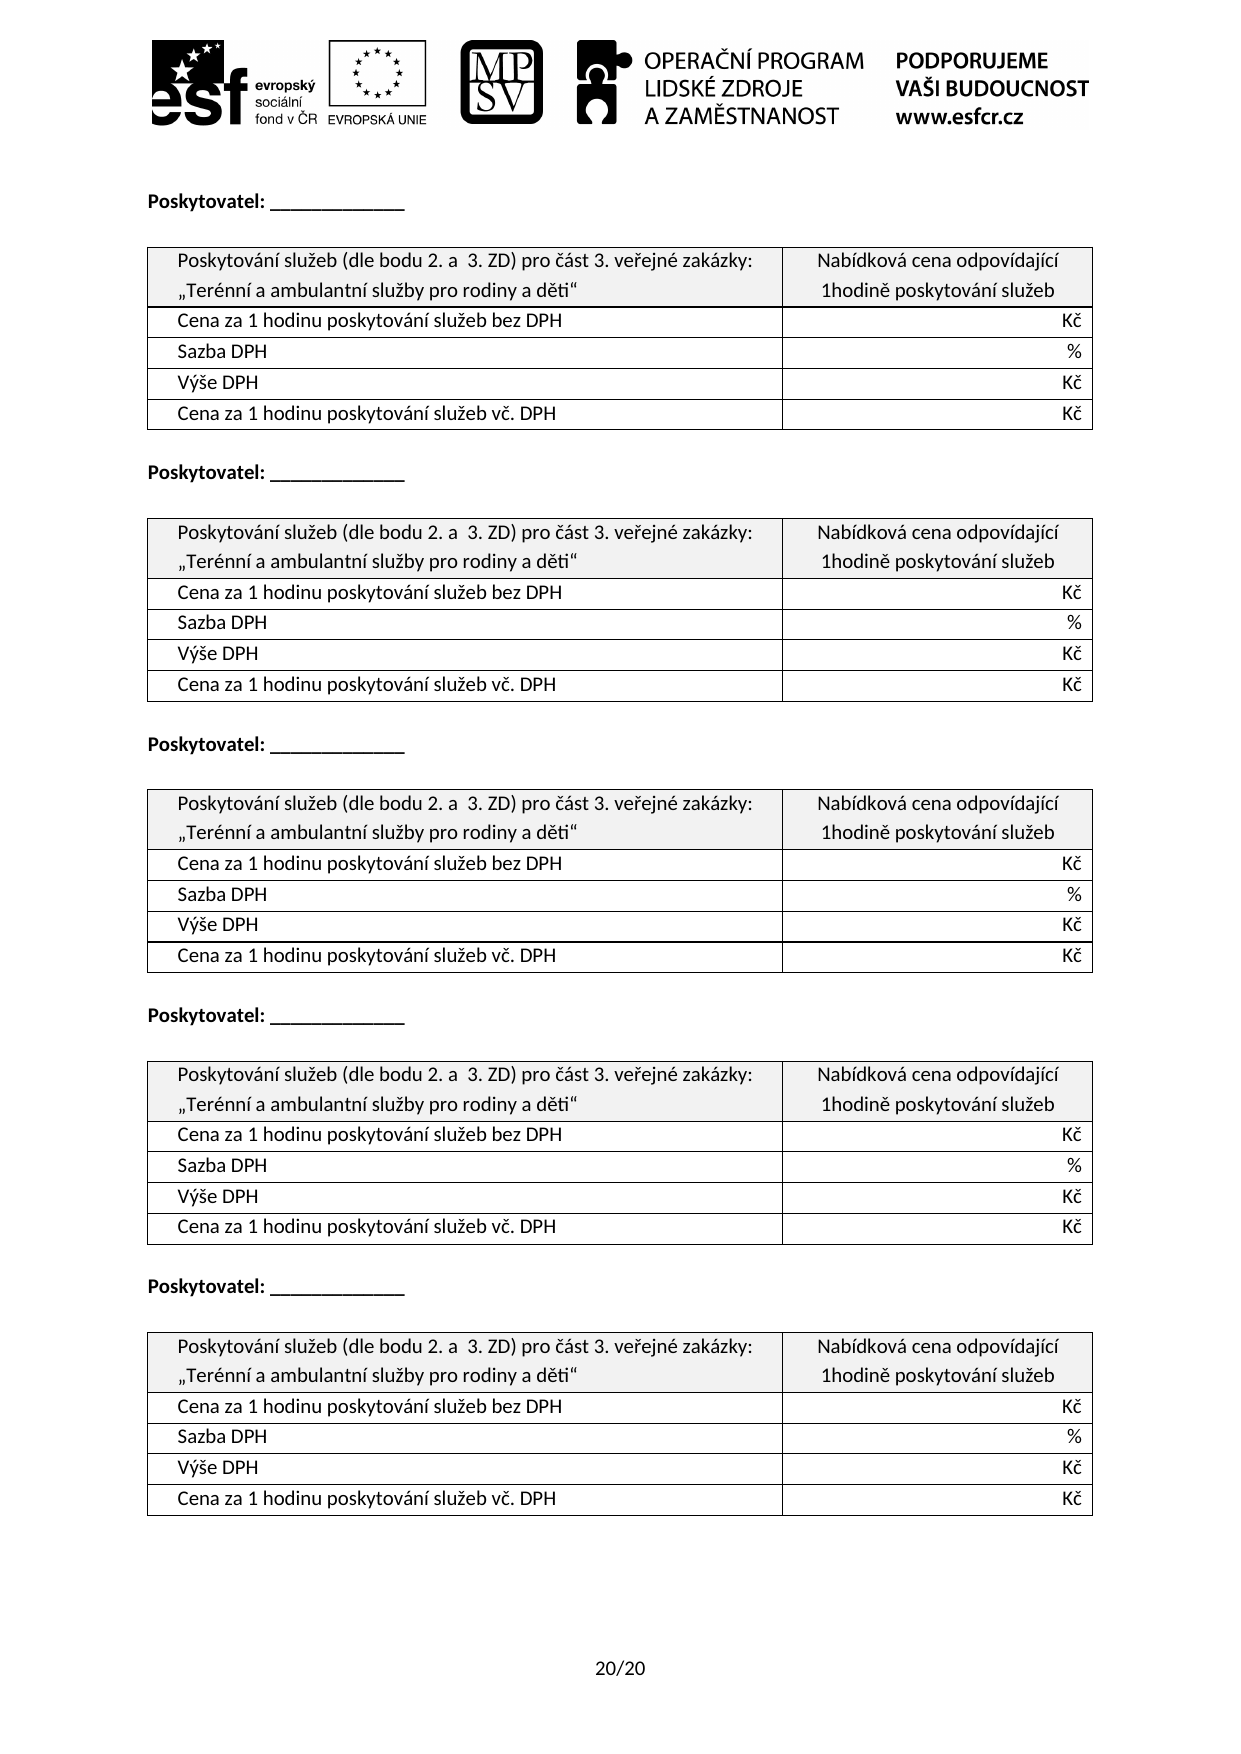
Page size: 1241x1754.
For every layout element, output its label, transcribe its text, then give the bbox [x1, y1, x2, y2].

text Poskytovatel: _____________ [148, 188, 1092, 214]
table_cell Kč [783, 579, 1092, 608]
text Poskytovatel: _____________ [148, 731, 1092, 756]
table_cell Cena za 1 hodinu poskytování služeb vč. DPH [148, 943, 782, 972]
table_cell Sazba DPH [148, 881, 782, 911]
table_cell Výše DPH [148, 1183, 782, 1213]
table_cell Kč [783, 308, 1092, 337]
table_cell Kč [783, 1183, 1092, 1213]
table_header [148, 248, 782, 306]
text Poskytovatel: _____________ [148, 459, 1092, 485]
table_cell Cena za 1 hodinu poskytování služeb bez DPH [148, 1122, 782, 1151]
text Poskytovatel: _____________ [148, 1274, 1092, 1299]
text Poskytovatel: _____________ [148, 1002, 1092, 1028]
table_cell Kč [783, 1214, 1092, 1243]
table_cell % [783, 1424, 1092, 1453]
table_cell % [783, 610, 1092, 639]
table_header Nabídková cena odpovídající 1hodině poskytování služeb [783, 519, 1092, 578]
table_cell Sazba DPH [148, 610, 782, 639]
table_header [783, 248, 1092, 306]
table_cell Sazba DPH [148, 338, 782, 368]
table_cell Kč [783, 1122, 1092, 1151]
table_cell Výše DPH [148, 369, 782, 399]
table_cell Cena za 1 hodinu poskytování služeb bez DPH [148, 308, 782, 337]
table_cell Cena za 1 hodinu poskytování služeb vč. DPH [148, 671, 782, 701]
table_header Poskytování služeb (dle bodu 2. a 3. ZD) pro část 3. veřejné zakázky: „Terénní a ambulantní služby pro rodiny a děti“ [148, 790, 782, 849]
table_cell Výše DPH [148, 640, 782, 670]
table_cell % [783, 338, 1092, 368]
table_cell Sazba DPH [148, 1424, 782, 1453]
table_cell Kč [783, 943, 1092, 972]
table_cell % [783, 1152, 1092, 1182]
table_header Poskytování služeb (dle bodu 2. a 3. ZD) pro část 3. veřejné zakázky: „Terénní a ambulantní služby pro rodiny a děti“ [148, 1333, 782, 1392]
table_cell Kč [783, 369, 1092, 399]
table_header Nabídková cena odpovídající 1hodině poskytování služeb [783, 1062, 1092, 1121]
table_cell Kč [783, 1454, 1092, 1484]
table_cell Cena za 1 hodinu poskytování služeb bez DPH [148, 579, 782, 608]
table_cell Výše DPH [148, 912, 782, 941]
table_cell Cena za 1 hodinu poskytování služeb bez DPH [148, 850, 782, 880]
table_cell Sazba DPH [148, 1152, 782, 1182]
table_header Nabídková cena odpovídající 1hodině poskytování služeb [783, 1333, 1092, 1392]
table_header Nabídková cena odpovídající 1hodině poskytování služeb [783, 790, 1092, 849]
table_cell Cena za 1 hodinu poskytování služeb vč. DPH [148, 1214, 782, 1243]
table_cell Výše DPH [148, 1454, 782, 1484]
table_cell Kč [783, 1485, 1092, 1515]
table_header Poskytování služeb (dle bodu 2. a 3. ZD) pro část 3. veřejné zakázky: „Terénní a ambulantní služby pro rodiny a děti“ [148, 1062, 782, 1121]
table_cell Kč [783, 640, 1092, 670]
table_cell % [783, 881, 1092, 911]
table_cell Cena za 1 hodinu poskytování služeb vč. DPH [148, 400, 782, 429]
table_cell Kč [783, 400, 1092, 429]
table_cell Kč [783, 671, 1092, 701]
table_cell Kč [783, 912, 1092, 941]
table_cell Kč [783, 850, 1092, 880]
table_cell Cena za 1 hodinu poskytování služeb bez DPH [148, 1393, 782, 1423]
picture [152, 40, 1089, 130]
table_cell Kč [783, 1393, 1092, 1423]
table_cell Cena za 1 hodinu poskytování služeb vč. DPH [148, 1485, 782, 1515]
table_header Poskytování služeb (dle bodu 2. a 3. ZD) pro část 3. veřejné zakázky: „Terénní a ambulantní služby pro rodiny a děti“ [148, 519, 782, 578]
